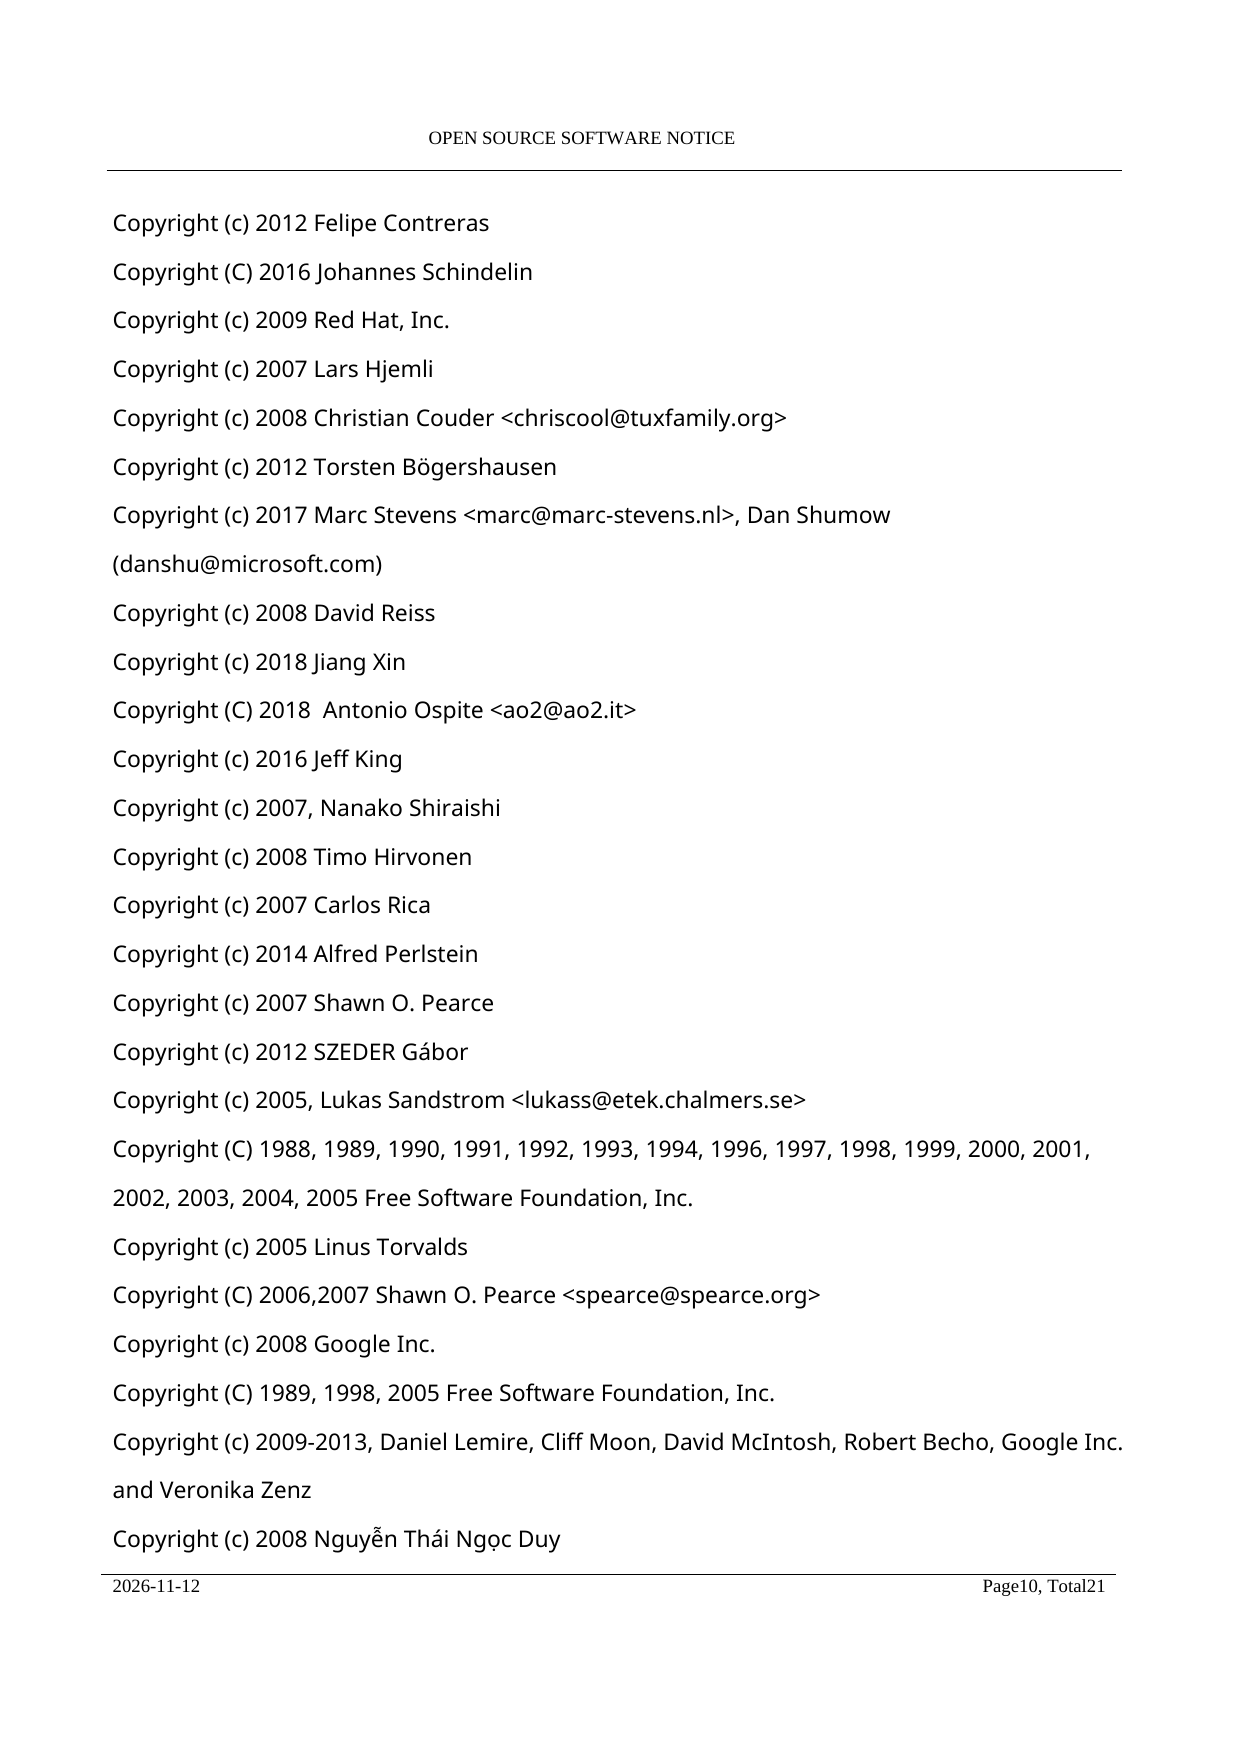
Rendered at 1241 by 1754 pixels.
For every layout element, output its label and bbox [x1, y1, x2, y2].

text [112, 206, 1128, 1555]
